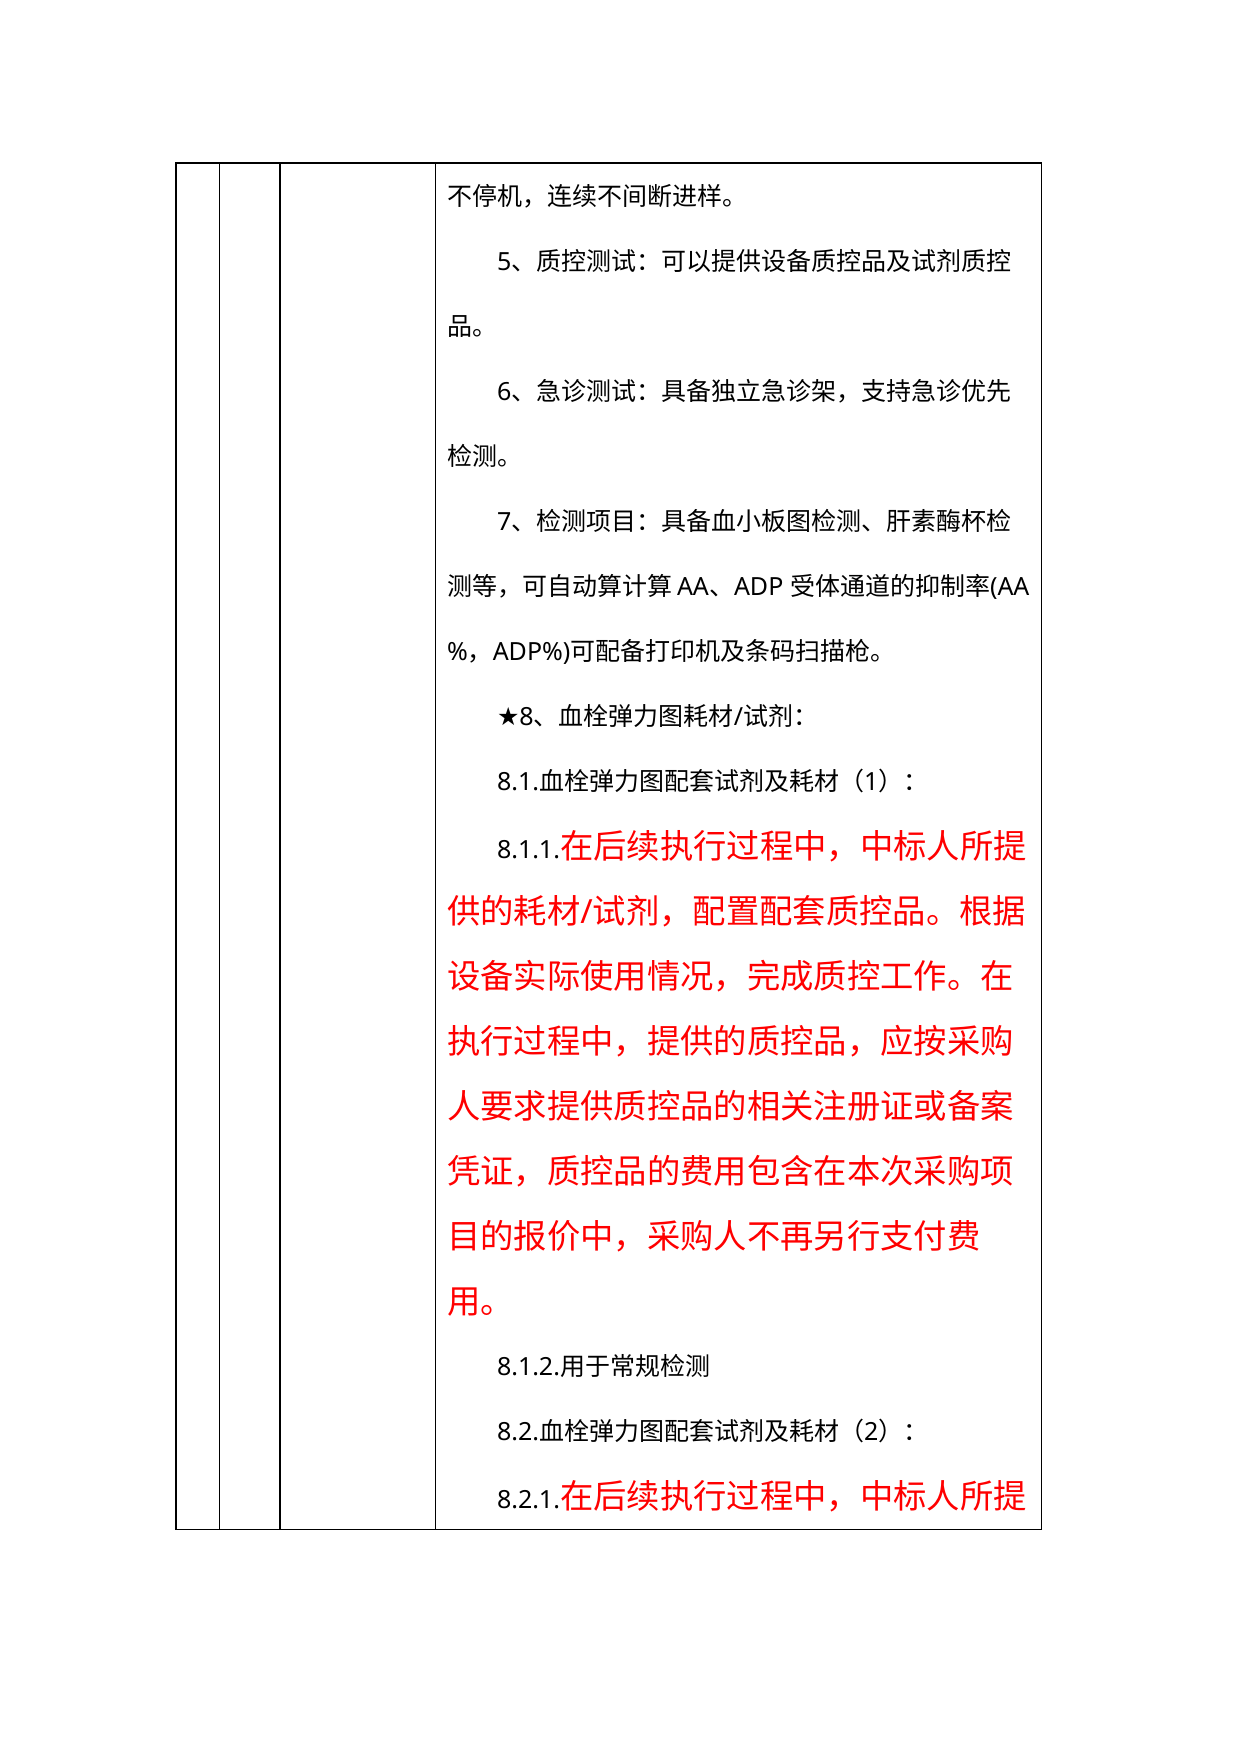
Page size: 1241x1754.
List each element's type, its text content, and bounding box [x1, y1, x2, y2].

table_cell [436, 164, 1041, 1528]
table_cell [281, 164, 435, 1528]
table_cell [220, 164, 279, 1528]
table_cell 1 [177, 164, 219, 1528]
